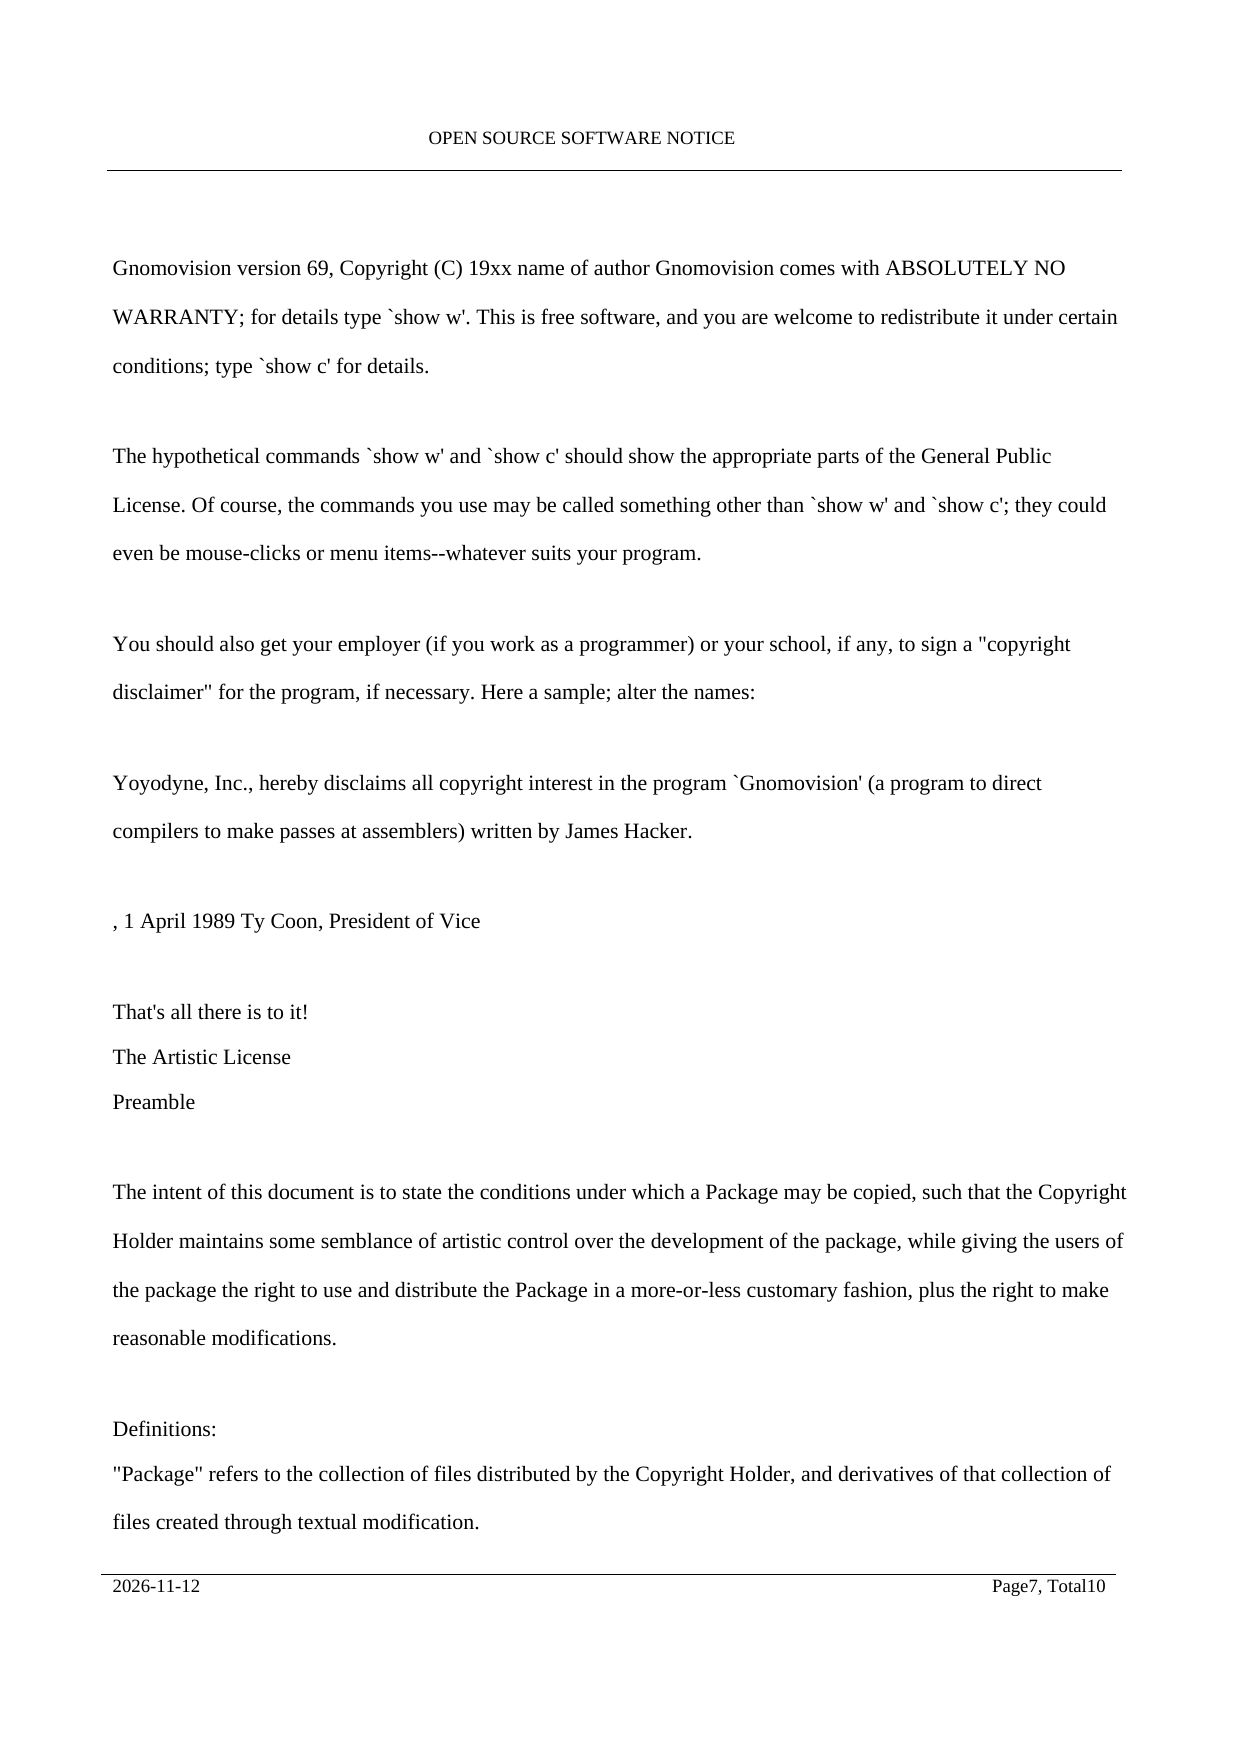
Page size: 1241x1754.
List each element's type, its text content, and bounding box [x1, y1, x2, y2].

text "Package" refers to the collection of files distributed by the Copyright Holder, and derivatives of that collection of files created through textual modification. [112, 1457, 1128, 1538]
text The intent of this document is to state the conditions under which a Package may be copied, such that the Copyright Holder maintains some semblance of artistic control over the development of the package, while giving the users of the package the right to use and distribute the Package in a more-or-less customary fashion, plus the right to make reasonable modifications. [112, 1175, 1128, 1354]
text Definitions: [112, 1412, 1128, 1444]
text That's all there is to it! [112, 995, 1128, 1027]
text The hypothetical commands `show w' and `show c' should show the appropriate parts of the General Public License. Of course, the commands you use may be called something other than `show w' and `show c'; they could even be mouse-clicks or menu items--whatever suits your program. [112, 439, 1128, 569]
text , 1 April 1989 Ty Coon, President of Vice [112, 905, 1128, 937]
text You should also get your employer (if you work as a programmer) or your school, if any, to sign a "copyright disclaimer" for the program, if necessary. Here a sample; alter the names: [112, 627, 1128, 708]
text Preamble [112, 1085, 1128, 1118]
text The Artistic License [112, 1040, 1128, 1073]
text Yoyodyne, Inc., hereby disclaims all copyright interest in the program `Gnomovision' (a program to direct compilers to make passes at assemblers) written by James Hacker. [112, 766, 1128, 847]
text Gnomovision version 69, Copyright (C) 19xx name of author Gnomovision comes with ABSOLUTELY NO WARRANTY; for details type `show w'. This is free software, and you are welcome to redistribute it under certain conditions; type `show c' for details. [112, 251, 1128, 381]
